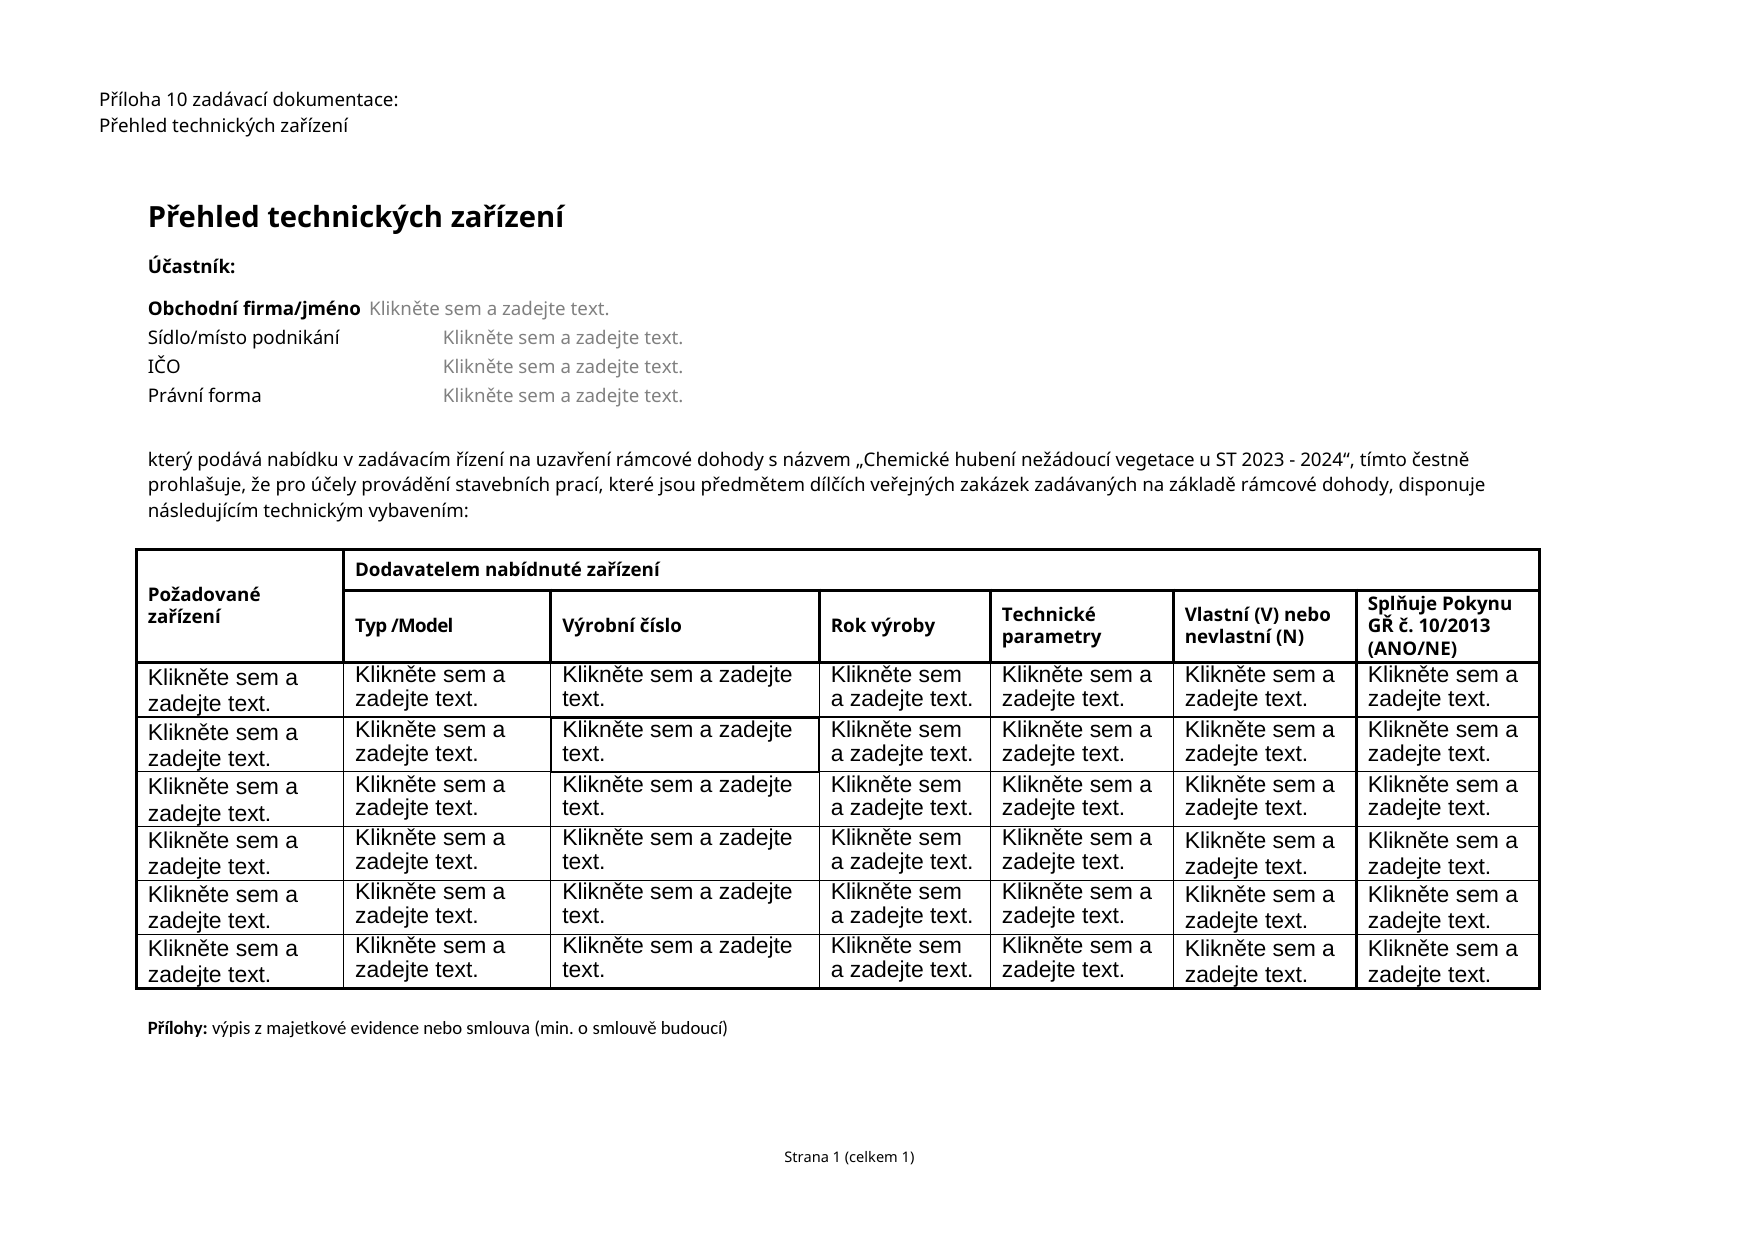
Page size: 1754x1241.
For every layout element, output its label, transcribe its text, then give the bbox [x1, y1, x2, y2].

table_header Dodavatelem nabídnuté zařízení [345, 551, 1538, 588]
text Právní forma [148, 379, 1551, 408]
table_cell Výrobní číslo [552, 592, 818, 661]
text IČO [148, 350, 1551, 379]
text Sídlo/místo podnikání [148, 321, 1551, 350]
table_cell Typ /Model [345, 592, 549, 661]
text který podává nabídku v zadávacím řízení na uzavření rámcové dohody s názvem „Chemické hubení nežádoucí vegetace u ST 2023 - 2024“, tímto čestně prohlašuje, že pro účely provádění stavebních prací, které jsou předmětem dílčích veřejných zakázek zadávaných na základě rámcové dohody, disponuje následujícím technickým vybavením: [148, 446, 1551, 522]
table_cell Technické parametry [992, 592, 1172, 661]
title Přehled technických zařízení [148, 196, 1551, 236]
text Obchodní firma/jméno [148, 292, 1551, 321]
table_header Požadované zařízení [138, 551, 342, 661]
text Přílohy: výpis z majetkové evidence nebo smlouva (min. o smlouvě budoucí) [148, 1016, 1551, 1039]
table_cell Rok výroby [821, 592, 989, 661]
table_cell Splňuje Pokynu GŘ č. 10/2013 (ANO/NE) [1358, 592, 1538, 661]
table_cell Vlastní (V) nebo nevlastní (N) [1175, 592, 1355, 661]
text Účastník: [148, 249, 1551, 279]
